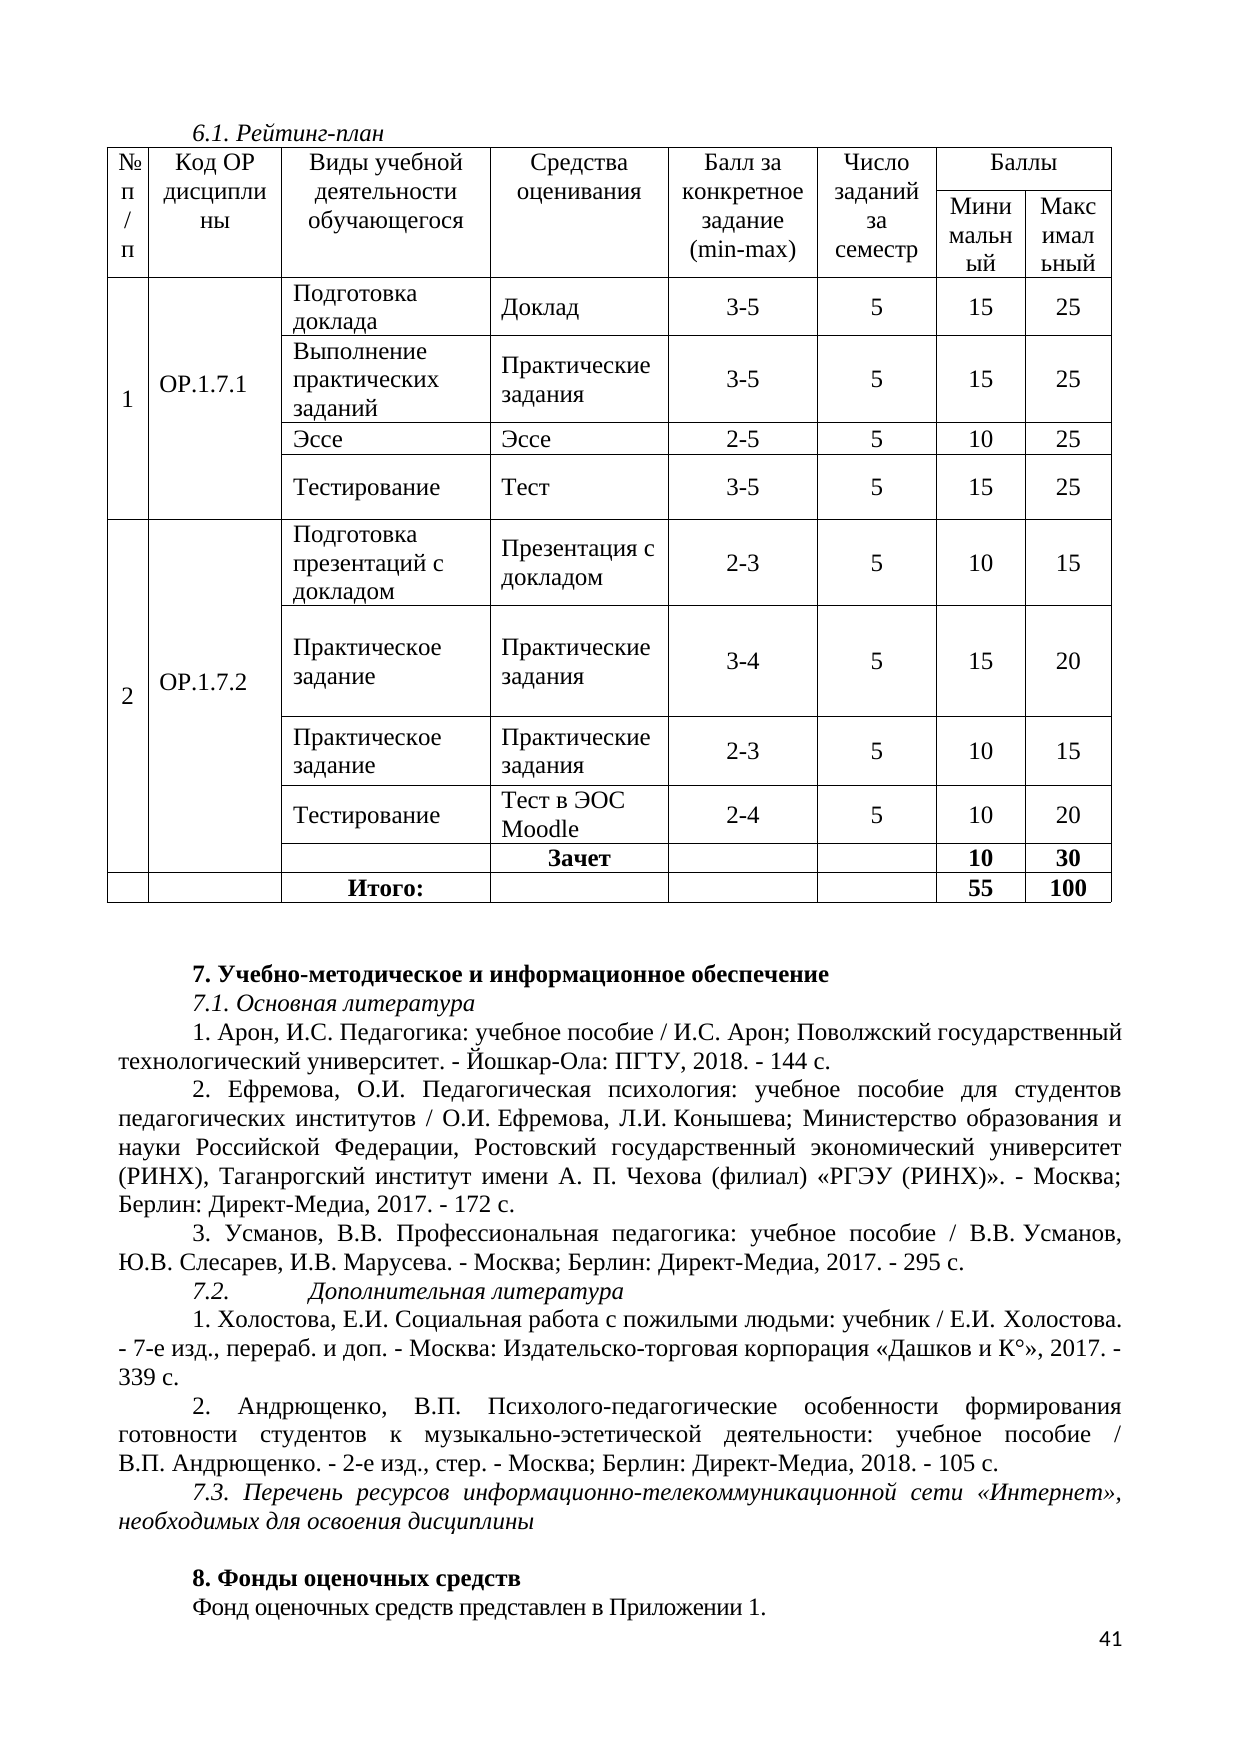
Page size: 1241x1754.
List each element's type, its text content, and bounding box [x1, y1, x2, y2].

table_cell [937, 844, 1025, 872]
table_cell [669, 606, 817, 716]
text 1. Арон, И.С. Педагогика: учебное пособие / И.С. Арон; Поволжский государственный технологический университет. - Йошкар-Ола: ПГТУ, 2018. - 144 с. [118, 1017, 1122, 1074]
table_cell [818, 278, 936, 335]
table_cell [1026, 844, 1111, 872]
list Дополнительная литература [192, 1276, 1122, 1304]
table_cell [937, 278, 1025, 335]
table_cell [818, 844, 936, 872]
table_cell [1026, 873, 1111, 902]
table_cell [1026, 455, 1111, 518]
text 3. Усманов, В.В. Профессиональная педагогика: учебное пособие / В.В. Усманов, Ю.В. Слесарев, И.В. Марусева. - Москва; Берлин: Директ-Медиа, 2017. - 295 с. [118, 1218, 1122, 1276]
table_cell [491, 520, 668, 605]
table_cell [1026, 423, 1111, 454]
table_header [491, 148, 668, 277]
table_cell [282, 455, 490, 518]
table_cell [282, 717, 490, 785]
text 7.3. Перечень ресурсов информационно-телекоммуникационной сети «Интернет», необходимых для освоения дисциплины [118, 1477, 1122, 1534]
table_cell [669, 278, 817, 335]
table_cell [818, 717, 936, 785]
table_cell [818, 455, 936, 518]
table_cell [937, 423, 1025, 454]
text 7.1. Основная литература [118, 988, 1122, 1017]
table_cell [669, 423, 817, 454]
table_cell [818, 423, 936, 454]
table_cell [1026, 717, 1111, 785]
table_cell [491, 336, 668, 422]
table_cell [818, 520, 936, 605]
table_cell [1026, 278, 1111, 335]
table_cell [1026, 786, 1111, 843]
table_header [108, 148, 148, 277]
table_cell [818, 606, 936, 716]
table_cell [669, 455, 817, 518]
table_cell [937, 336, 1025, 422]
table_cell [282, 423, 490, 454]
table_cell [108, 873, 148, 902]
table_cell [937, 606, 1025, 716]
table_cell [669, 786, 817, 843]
text 8. Фонды оценочных средств [118, 1563, 1122, 1592]
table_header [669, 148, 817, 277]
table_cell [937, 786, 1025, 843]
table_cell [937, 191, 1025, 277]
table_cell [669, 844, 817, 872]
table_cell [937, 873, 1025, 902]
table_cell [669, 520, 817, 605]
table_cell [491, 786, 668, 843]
text 2. Ефремова, О.И. Педагогическая психология: учебное пособие для студентов педагогических институтов / О.И. Ефремова, Л.И. Конышева; Министерство образования и науки Российской Федерации, Ростовский государственный экономический университет (РИНХ), Таганрогский институт имени А. П. Чехова (филиал) «РГЭУ (РИНХ)». - Москва; Берлин: Директ-Медиа, 2017. - 172 с. [118, 1074, 1122, 1218]
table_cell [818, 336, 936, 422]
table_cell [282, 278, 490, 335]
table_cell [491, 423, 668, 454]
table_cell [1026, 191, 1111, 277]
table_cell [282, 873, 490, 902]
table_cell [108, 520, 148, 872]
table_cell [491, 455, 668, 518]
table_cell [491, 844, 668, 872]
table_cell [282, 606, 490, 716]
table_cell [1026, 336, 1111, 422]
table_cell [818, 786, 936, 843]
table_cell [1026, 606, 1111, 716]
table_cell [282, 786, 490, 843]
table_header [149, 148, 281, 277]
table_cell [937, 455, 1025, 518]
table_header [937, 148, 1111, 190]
text 7. Учебно-методическое и информационное обеспечение [118, 959, 1122, 988]
text 2. Андрющенко, В.П. Психолого-педагогические особенности формирования готовности студентов к музыкально-эстетической деятельности: учебное пособие / В.П. Андрющенко. - 2-е изд., стер. - Москва; Берлин: Директ-Медиа, 2018. - 105 с. [118, 1391, 1122, 1477]
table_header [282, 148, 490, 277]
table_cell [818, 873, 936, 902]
text Фонд оценочных средств представлен в Приложении 1. [118, 1592, 1122, 1621]
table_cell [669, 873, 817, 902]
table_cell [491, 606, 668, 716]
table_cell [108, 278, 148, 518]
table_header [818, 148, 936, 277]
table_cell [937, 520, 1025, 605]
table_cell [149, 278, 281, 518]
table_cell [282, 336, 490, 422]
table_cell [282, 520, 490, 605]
text 1. Холостова, Е.И. Социальная работа с пожилыми людьми: учебник / Е.И. Холостова. - 7-е изд., перераб. и доп. - Москва: Издательско-торговая корпорация «Дашков и К°», 2017. - 339 с. [118, 1304, 1122, 1391]
text 6.1. Рейтинг-план [118, 118, 1122, 147]
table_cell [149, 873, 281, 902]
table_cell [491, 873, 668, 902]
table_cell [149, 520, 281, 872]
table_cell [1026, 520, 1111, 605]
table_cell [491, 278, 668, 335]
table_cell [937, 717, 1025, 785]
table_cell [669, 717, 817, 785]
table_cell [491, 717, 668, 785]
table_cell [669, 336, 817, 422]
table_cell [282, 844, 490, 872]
